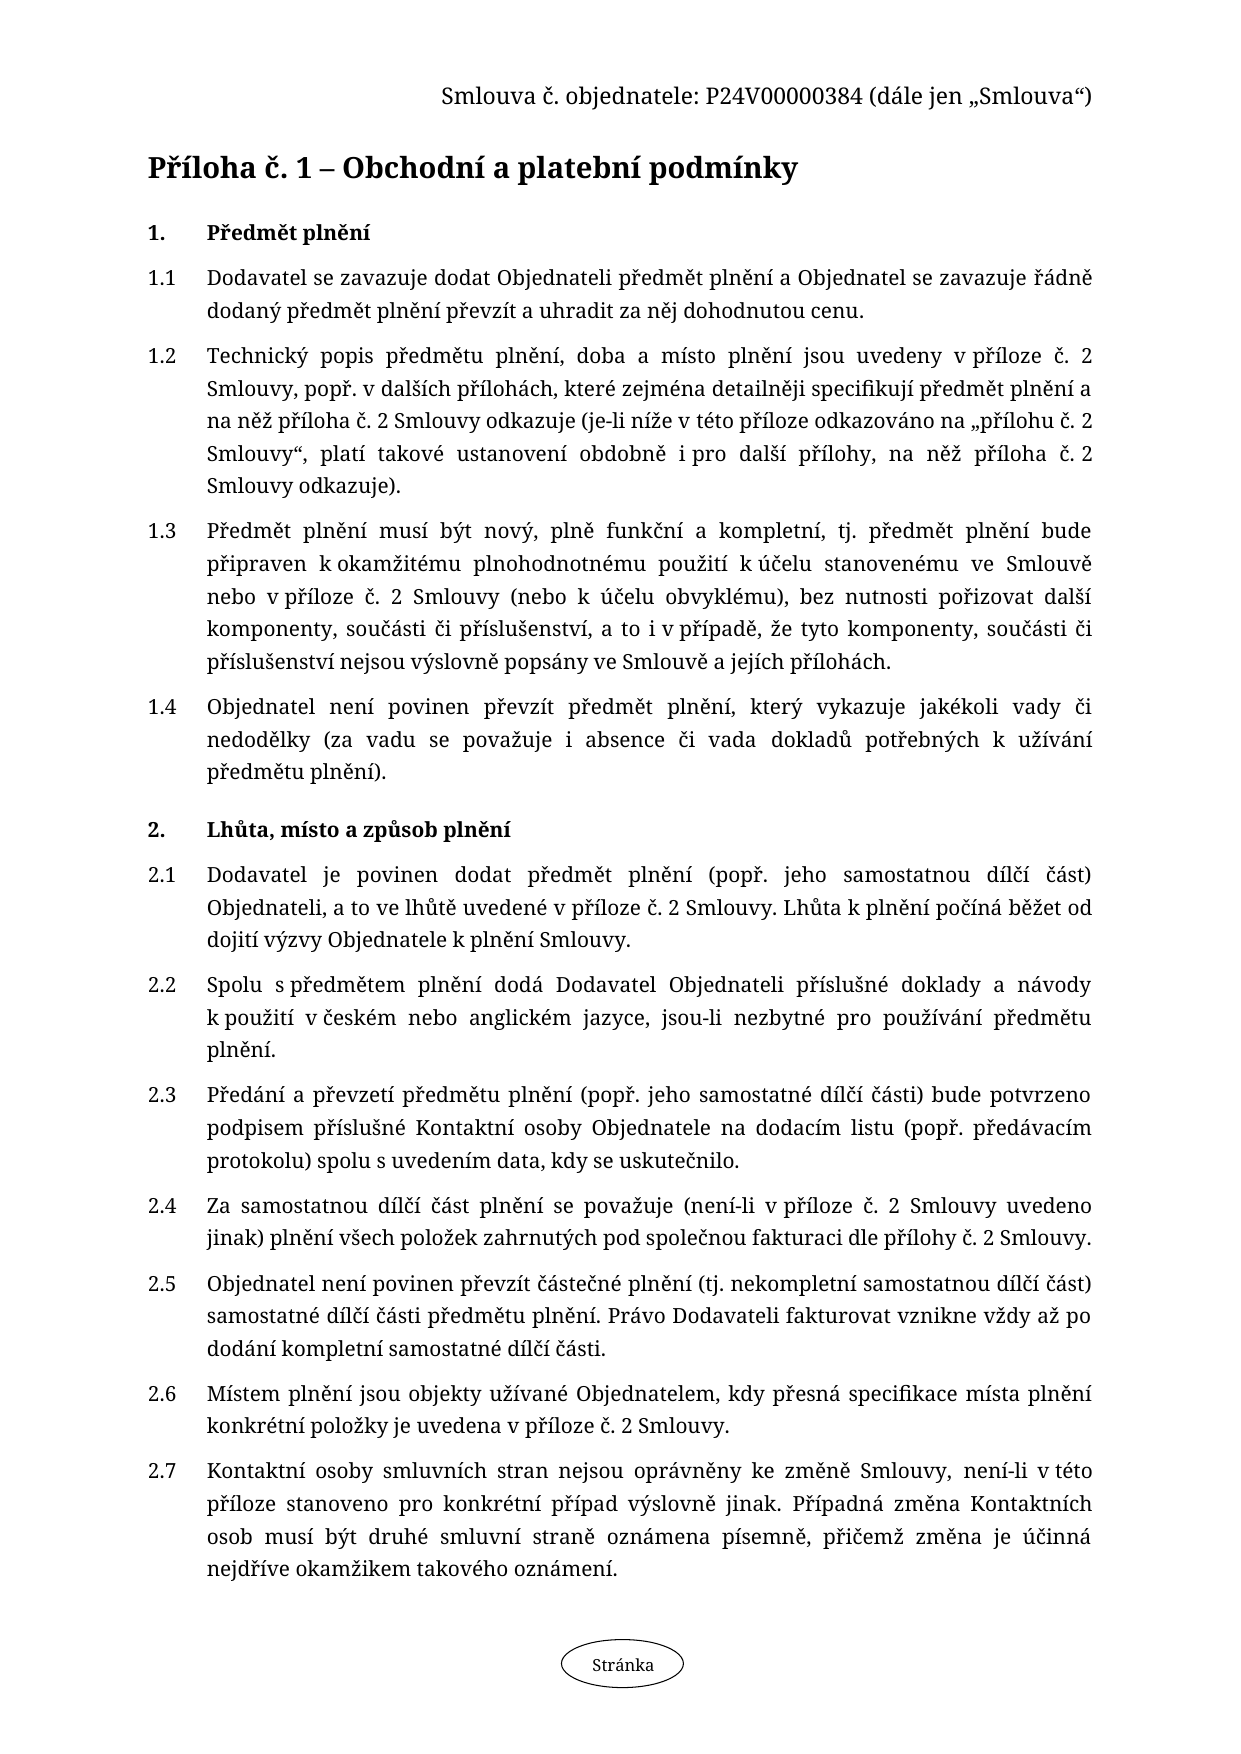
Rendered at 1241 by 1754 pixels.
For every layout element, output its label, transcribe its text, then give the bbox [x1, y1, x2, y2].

text Příloha č. 1 – Obchodní a platební podmínky [148, 148, 1093, 187]
list Předání a převzetí předmětu plnění (popř. jeho samostatné dílčí části) bude potvrzeno podpisem příslušné Kontaktní osoby Objednatele na dodacím listu (popř. předávacím protokolu) spolu s uvedením data, kdy se uskutečnilo. [148, 1081, 1093, 1174]
list Objednatel není povinen převzít předmět plnění, který vykazuje jakékoli vady či nedodělky (za vadu se považuje i absence či vada dokladů potřebných k užívání předmětu plnění). [148, 692, 1093, 786]
list Předmět plnění musí být nový, plně funkční a kompletní, tj. předmět plnění bude připraven k okamžitému plnohodnotnému použití k účelu stanovenému ve Smlouvě nebo v příloze č. 2 Smlouvy (nebo k účelu obvyklému), bez nutnosti pořizovat další komponenty, součásti či příslušenství, a to i v případě, že tyto komponenty, součásti či příslušenství nejsou výslovně popsány ve Smlouvě a jejích přílohách. [148, 517, 1093, 675]
list Dodavatel se zavazuje dodat Objednateli předmět plnění a Objednatel se zavazuje řádně dodaný předmět plnění převzít a uhradit za něj dohodnutou cenu. [148, 263, 1093, 324]
list Spolu s předmětem plnění dodá Dodavatel Objednateli příslušné doklady a návody k použití v českém nebo anglickém jazyce, jsou-li nezbytné pro používání předmětu plnění. [148, 970, 1093, 1064]
list Objednatel není povinen převzít částečné plnění (tj. nekompletní samostatnou dílčí část) samostatné dílčí části předmětu plnění. Právo Dodavateli fakturovat vznikne vždy až po dodání kompletní samostatné dílčí části. [148, 1269, 1093, 1362]
list Za samostatnou dílčí část plnění se považuje (není-li v příloze č. 2 Smlouvy uvedeno jinak) plnění všech položek zahrnutých pod společnou fakturaci dle přílohy č. 2 Smlouvy. [148, 1191, 1093, 1252]
list Předmět plnění [148, 218, 1093, 247]
list Kontaktní osoby smluvních stran nejsou oprávněny ke změně Smlouvy, není-li v této příloze stanoveno pro konkrétní případ výslovně jinak. Případná změna Kontaktních osob musí být druhé smluvní straně oznámena písemně, přičemž změna je účinná nejdříve okamžikem takového oznámení. [148, 1457, 1093, 1583]
list Dodavatel je povinen dodat předmět plnění (popř. jeho samostatnou dílčí část) Objednateli, a to ve lhůtě uvedené v příloze č. 2 Smlouvy. Lhůta k plnění počíná běžet od dojití výzvy Objednatele k plnění Smlouvy. [148, 860, 1093, 954]
list Technický popis předmětu plnění, doba a místo plnění jsou uvedeny v příloze č. 2 Smlouvy, popř. v dalších přílohách, které zejména detailněji specifikují předmět plnění a na něž příloha č. 2 Smlouvy odkazuje (je-li níže v této příloze odkazováno na „přílohu č. 2 Smlouvy“, platí takové ustanovení obdobně i pro další přílohy, na něž příloha č. 2 Smlouvy odkazuje). [148, 341, 1093, 500]
list Místem plnění jsou objekty užívané Objednatelem, kdy přesná specifikace místa plnění konkrétní položky je uvedena v příloze č. 2 Smlouvy. [148, 1379, 1093, 1440]
list Lhůta, místo a způsob plnění [148, 815, 1093, 843]
